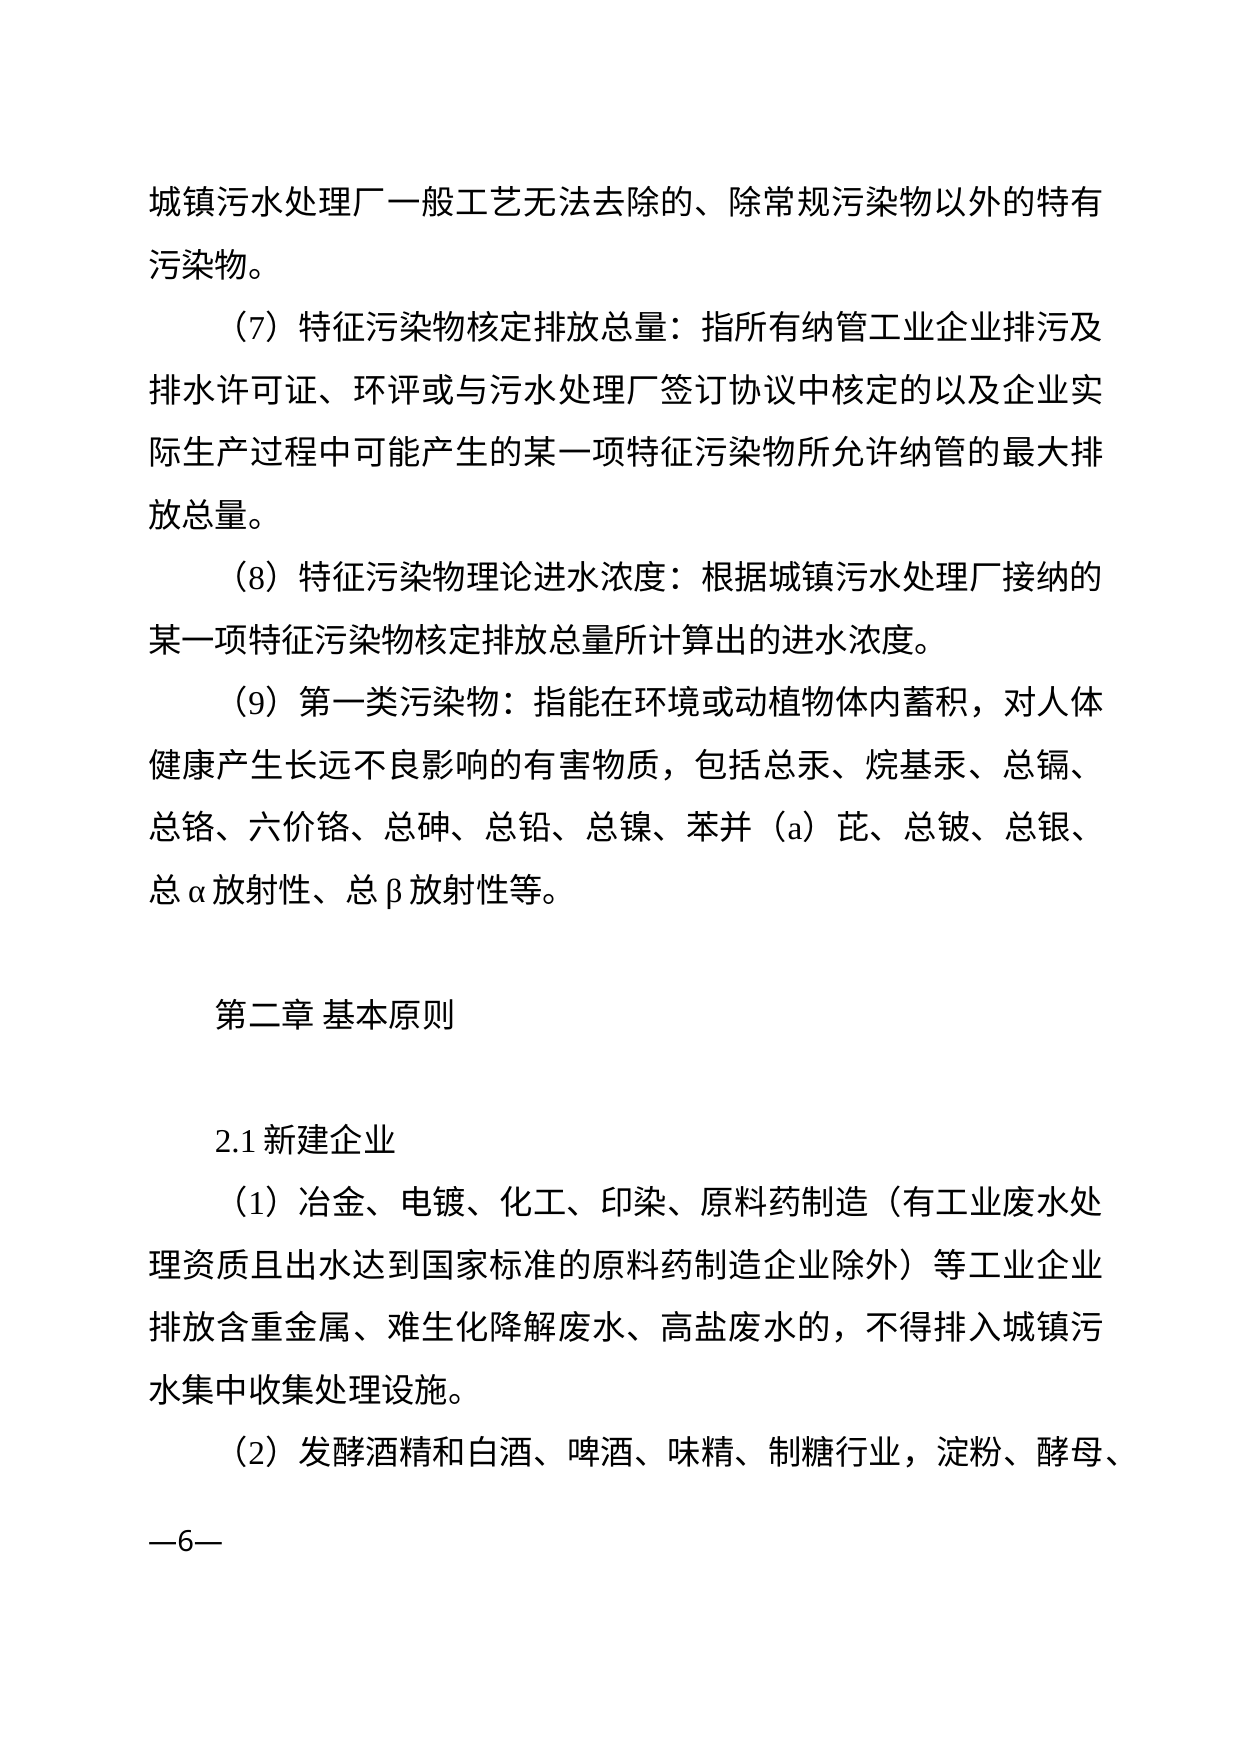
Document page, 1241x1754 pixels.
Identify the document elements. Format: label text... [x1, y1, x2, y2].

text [148, 164, 1105, 289]
text 2.1新建企业 [148, 1102, 1105, 1164]
text （7）特征污染物核定排放总量：指所有纳管工业企业排污及排水许可证、环评或与污水处理厂签订协议中核定的以及企业实际生产过程中可能产生的某一项特征污染物所允许纳管的最大排放总量。 [148, 289, 1105, 539]
text （1）冶金、电镀、化工、印染、原料药制造（有工业废水处理资质且出水达到国家标准的原料药制造企业除外）等工业企业排放含重金属、难生化降解废水、高盐废水的，不得排入城镇污水集中收集处理设施。 [148, 1164, 1105, 1414]
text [148, 1414, 1105, 1477]
text （9）第一类污染物：指能在环境或动植物体内蓄积，对人体健康产生长远不良影响的有害物质，包括总汞、烷基汞、总镉、总铬、六价铬、总砷、总铅、总镍、苯并（a）芘、总铍、总银、总α放射性、总β放射性等。 [148, 664, 1105, 914]
text （8）特征污染物理论进水浓度：根据城镇污水处理厂接纳的某一项特征污染物核定排放总量所计算出的进水浓度。 [148, 539, 1105, 664]
text 第二章 基本原则 [148, 977, 1105, 1039]
